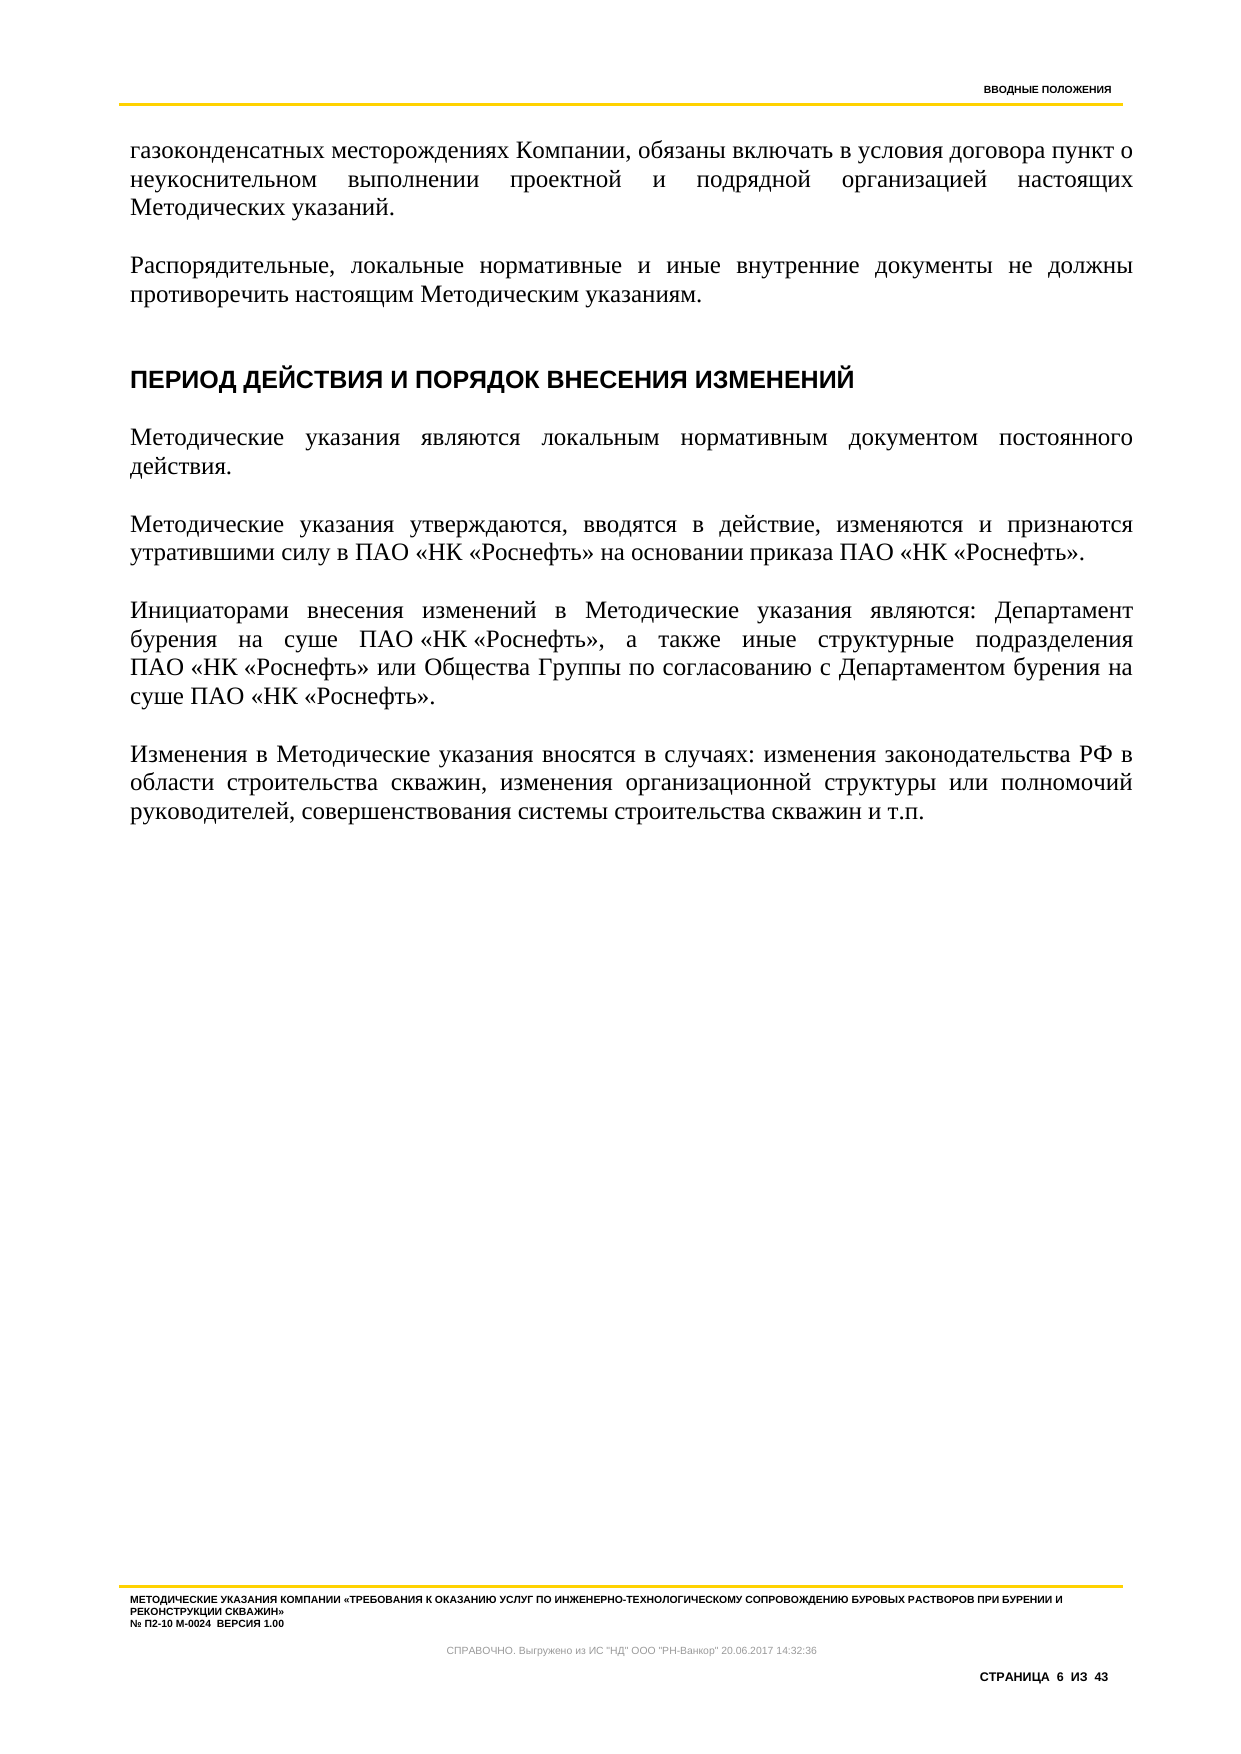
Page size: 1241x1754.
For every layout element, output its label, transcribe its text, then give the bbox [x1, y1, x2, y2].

text Методические указания являются локальным нормативным документом постоянного действия. [130, 422, 1134, 480]
text ПЕРИОД ДЕЙСТВИЯ И ПОРЯДОК ВНЕСЕНИЯ ИЗМЕНЕНИЙ [130, 365, 1134, 394]
text Методические указания утверждаются, вводятся в действие, изменяются и признаются утратившими силу в ПАО «НК «Роснефть» на основании приказа ПАО «НК «Роснефть». [130, 509, 1134, 566]
text Распорядительные, локальные нормативные и иные внутренние документы не должны противоречить настоящим Методическим указаниям. [130, 250, 1134, 307]
text Изменения в Методические указания вносятся в случаях: изменения законодательства РФ в области строительства скважин, изменения организационной структуры или полномочий руководителей, совершенствования системы строительства скважин и т.п. [130, 739, 1134, 825]
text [130, 135, 1134, 221]
text Инициаторами внесения изменений в Методические указания являются: Департамент бурения на суше ПАО «НК «Роснефть», а также иные структурные подразделения ПАО «НК «Роснефть» или Общества Группы по согласованию с Департаментом бурения на суше ПАО «НК «Роснефть». [130, 595, 1134, 710]
